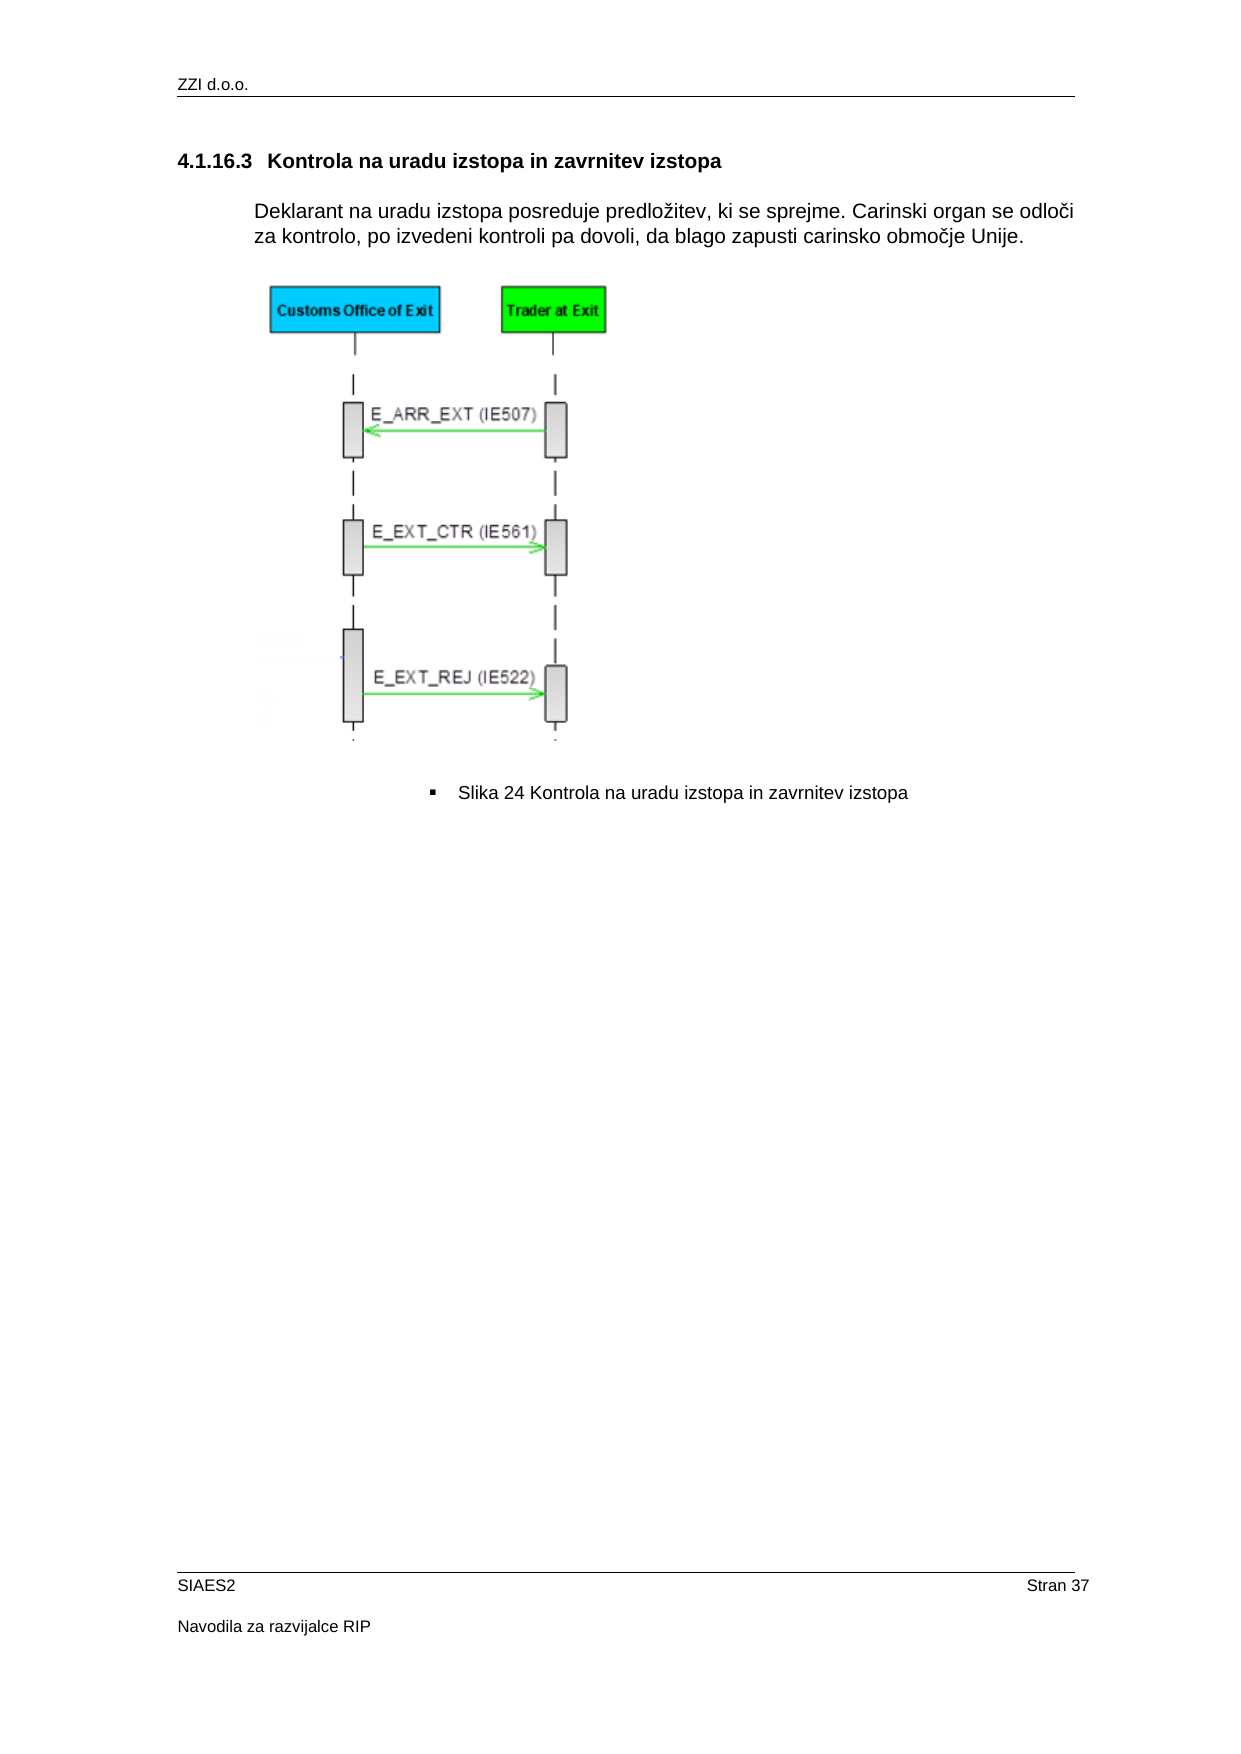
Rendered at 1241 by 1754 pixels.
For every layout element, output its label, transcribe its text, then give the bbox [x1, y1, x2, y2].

text Deklarant na uradu izstopa posreduje predložitev, ki se sprejme. Carinski organ se odloči za kontrolo, po izvedeni kontroli pa dovoli, da blago zapusti carinsko območje Unije. [254, 198, 1075, 248]
subtitle Kontrola na uradu izstopa in zavrnitev izstopa [177, 148, 1075, 173]
picture [253, 272, 633, 756]
text Slika Kontrola na uradu izstopa in zavrnitev izstopa [428, 781, 1075, 804]
